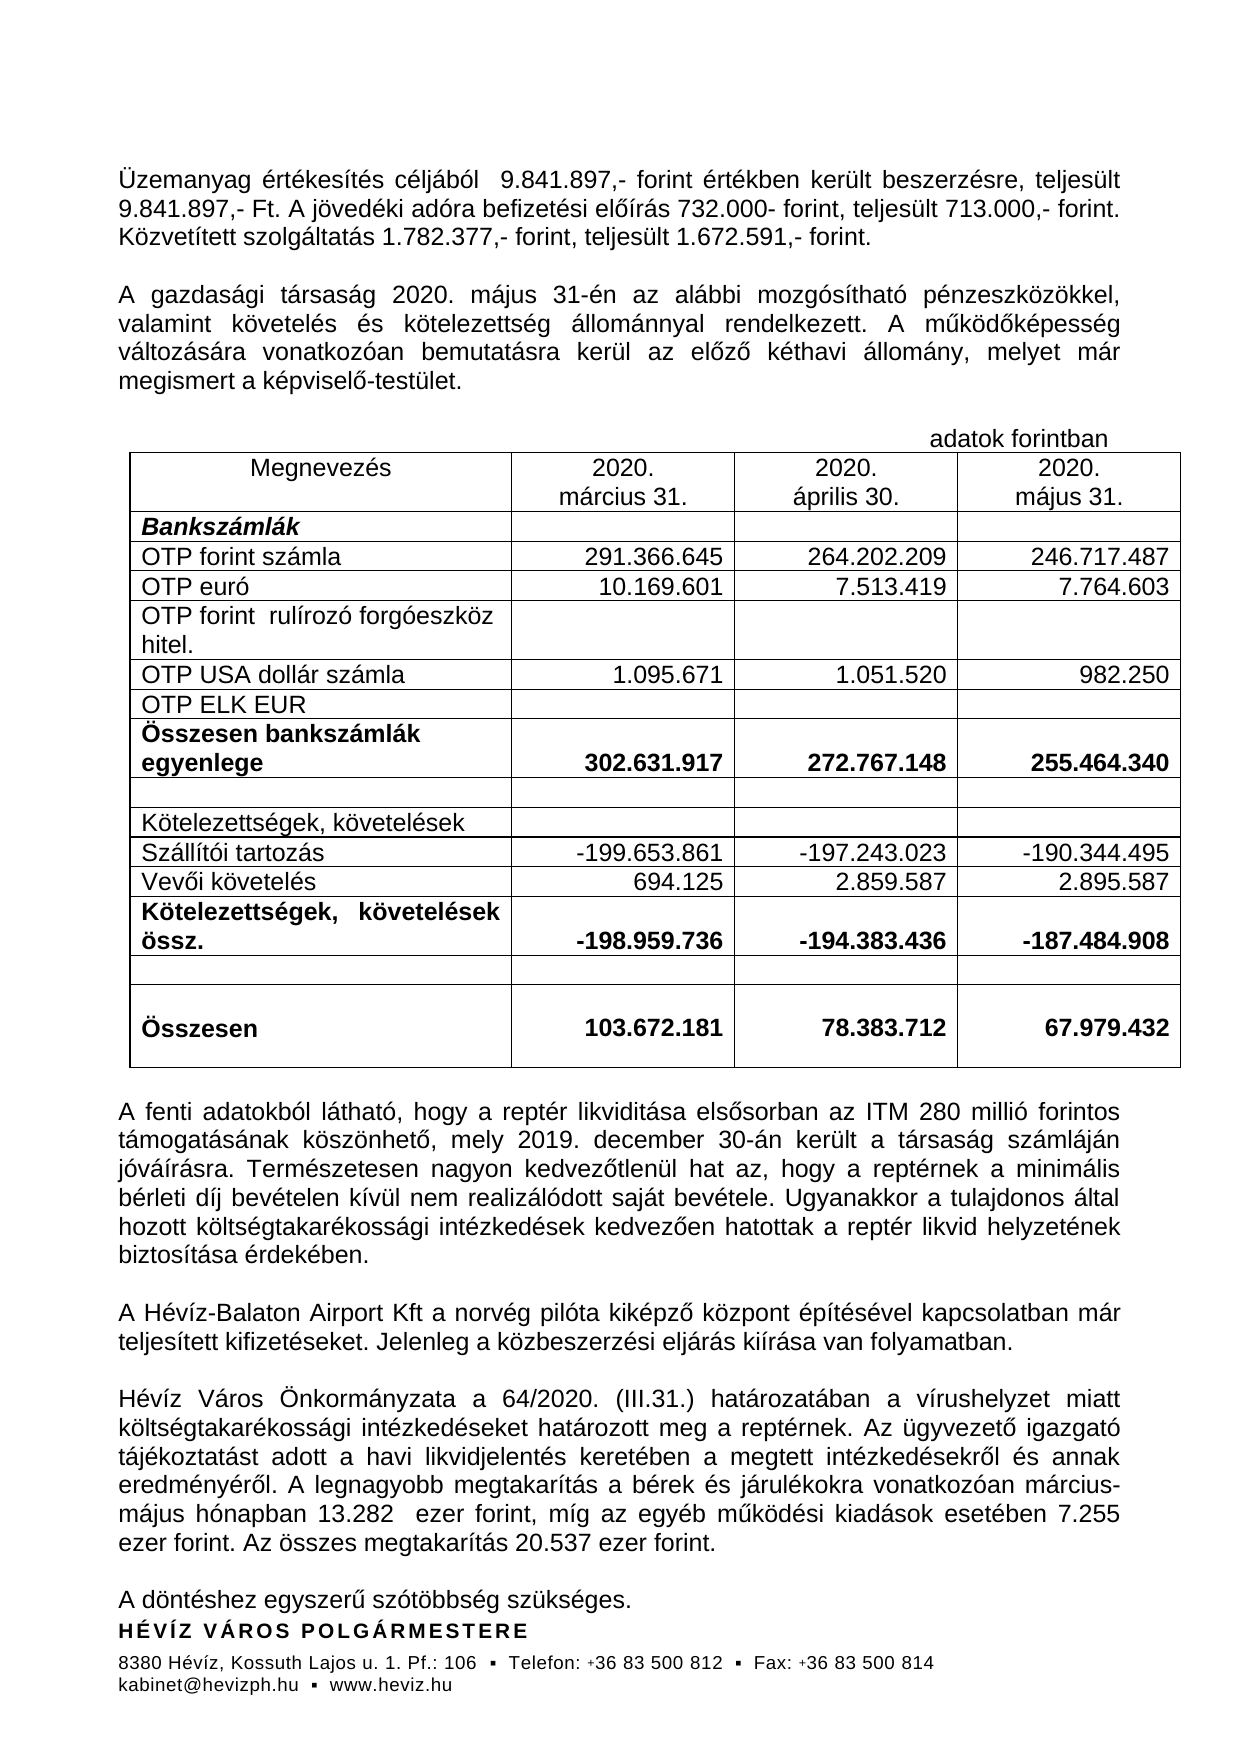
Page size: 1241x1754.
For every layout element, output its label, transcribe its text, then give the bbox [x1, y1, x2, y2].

table_cell [958, 956, 1180, 984]
table_cell 272.767.148 [735, 719, 957, 777]
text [118, 165, 1122, 251]
text A gazdasági társaság 2020. május 31-én az alábbi mozgósítható pénzeszközökkel, valamint követelés és kötelezettség állománnyal rendelkezett. A működőképesség változására vonatkozóan bemutatásra kerül az előző kéthavi állomány, melyet már megismert a képviselő-testület. [118, 280, 1122, 395]
table_cell Összesen bankszámlák egyenlege [131, 719, 511, 777]
table_cell -194.383.436 [735, 897, 957, 954]
table_cell Bankszámlák [131, 512, 511, 541]
table_cell 255.464.340 [958, 719, 1180, 777]
table_cell [958, 690, 1180, 718]
table_cell [735, 956, 957, 984]
table_cell 246.717.487 [958, 542, 1180, 570]
table_cell 7.513.419 [735, 571, 957, 600]
table_cell Vevői követelés [131, 867, 511, 896]
table_cell 78.383.712 [735, 985, 957, 1067]
table_cell Kötelezettségek, követelések [131, 808, 511, 836]
text adatok forintban [118, 423, 1211, 452]
table_cell [958, 778, 1180, 807]
text Hévíz Város Önkormányzata a 64/2020. (III.31.) határozatában a vírushelyzet miatt költségtakarékossági intézkedéseket határozott meg a reptérnek. Az ügyvezető igazgató tájékoztatást adott a havi likvidjelentés keretében a megtett intézkedésekről és annak eredményéről. A legnagyobb megtakarítás a bérek és járulékokra vonatkozóan március-május hónapban 13.282 ezer forint, míg az egyéb működési kiadások esetében 7.255 ezer forint. Az összes megtakarítás 20.537 ezer forint. [118, 1384, 1122, 1557]
table_cell OTP forint számla [131, 542, 511, 570]
table_cell -198.959.736 [512, 897, 734, 954]
table_cell 302.631.917 [512, 719, 734, 777]
table_cell [131, 956, 511, 984]
table_cell 67.979.432 [958, 985, 1180, 1067]
table_header 2020. május 31. [958, 453, 1180, 511]
table_cell -197.243.023 [735, 838, 957, 866]
text A döntéshez egyszerű szótöbbség szükséges. [118, 1585, 1122, 1614]
table_header 2020. április 30. [735, 453, 957, 511]
table_cell [131, 778, 511, 807]
table_cell Szállítói tartozás [131, 838, 511, 866]
table_cell OTP USA dollár számla [131, 660, 511, 688]
table_cell 2.859.587 [735, 867, 957, 896]
table_cell 982.250 [958, 660, 1180, 688]
table_cell [958, 808, 1180, 836]
table_cell [512, 808, 734, 836]
table_cell -199.653.861 [512, 838, 734, 866]
text A fenti adatokból látható, hogy a reptér likviditása elsősorban az ITM 280 millió forintos támogatásának köszönhető, mely 2019. december 30-án került a társaság számláján jóváírásra. Természetesen nagyon kedvezőtlenül hat az, hogy a reptérnek a minimális bérleti díj bevételen kívül nem realizálódott saját bevétele. Ugyanakkor a tulajdonos által hozott költségtakarékossági intézkedések kedvezően hatottak a reptér likvid helyzetének biztosítása érdekében. [118, 1097, 1122, 1269]
table_cell [735, 778, 957, 807]
table_cell [512, 778, 734, 807]
table_cell 291.366.645 [512, 542, 734, 570]
table_cell [512, 512, 734, 541]
table_cell [735, 601, 957, 659]
table_cell 264.202.209 [735, 542, 957, 570]
table_cell 10.169.601 [512, 571, 734, 600]
table_cell Kötelezettségek, követelések össz. [131, 897, 511, 954]
table_cell 7.764.603 [958, 571, 1180, 600]
table_cell -187.484.908 [958, 897, 1180, 954]
table_header 2020. március 31. [512, 453, 734, 511]
table_cell [735, 690, 957, 718]
table_cell [958, 601, 1180, 659]
table_cell OTP ELK EUR [131, 690, 511, 718]
table_cell -190.344.495 [958, 838, 1180, 866]
table_cell 103.672.181 [512, 985, 734, 1067]
table_cell [512, 690, 734, 718]
table_cell [735, 808, 957, 836]
table_cell [512, 601, 734, 659]
table_cell 1.095.671 [512, 660, 734, 688]
table_cell Összesen [131, 985, 511, 1067]
table_cell OTP forint rulírozó forgóeszköz hitel. [131, 601, 511, 659]
table_cell 1.051.520 [735, 660, 957, 688]
text A Hévíz-Balaton Airport Kft a norvég pilóta kiképző központ építésével kapcsolatban már teljesített kifizetéseket. Jelenleg a közbeszerzési eljárás kiírása van folyamatban. [118, 1298, 1122, 1355]
table_cell 2.895.587 [958, 867, 1180, 896]
table_header Megnevezés [131, 453, 511, 511]
table_cell [958, 512, 1180, 541]
table_cell [512, 956, 734, 984]
table_cell [735, 512, 957, 541]
table_cell OTP euró [131, 571, 511, 600]
table_cell 694.125 [512, 867, 734, 896]
